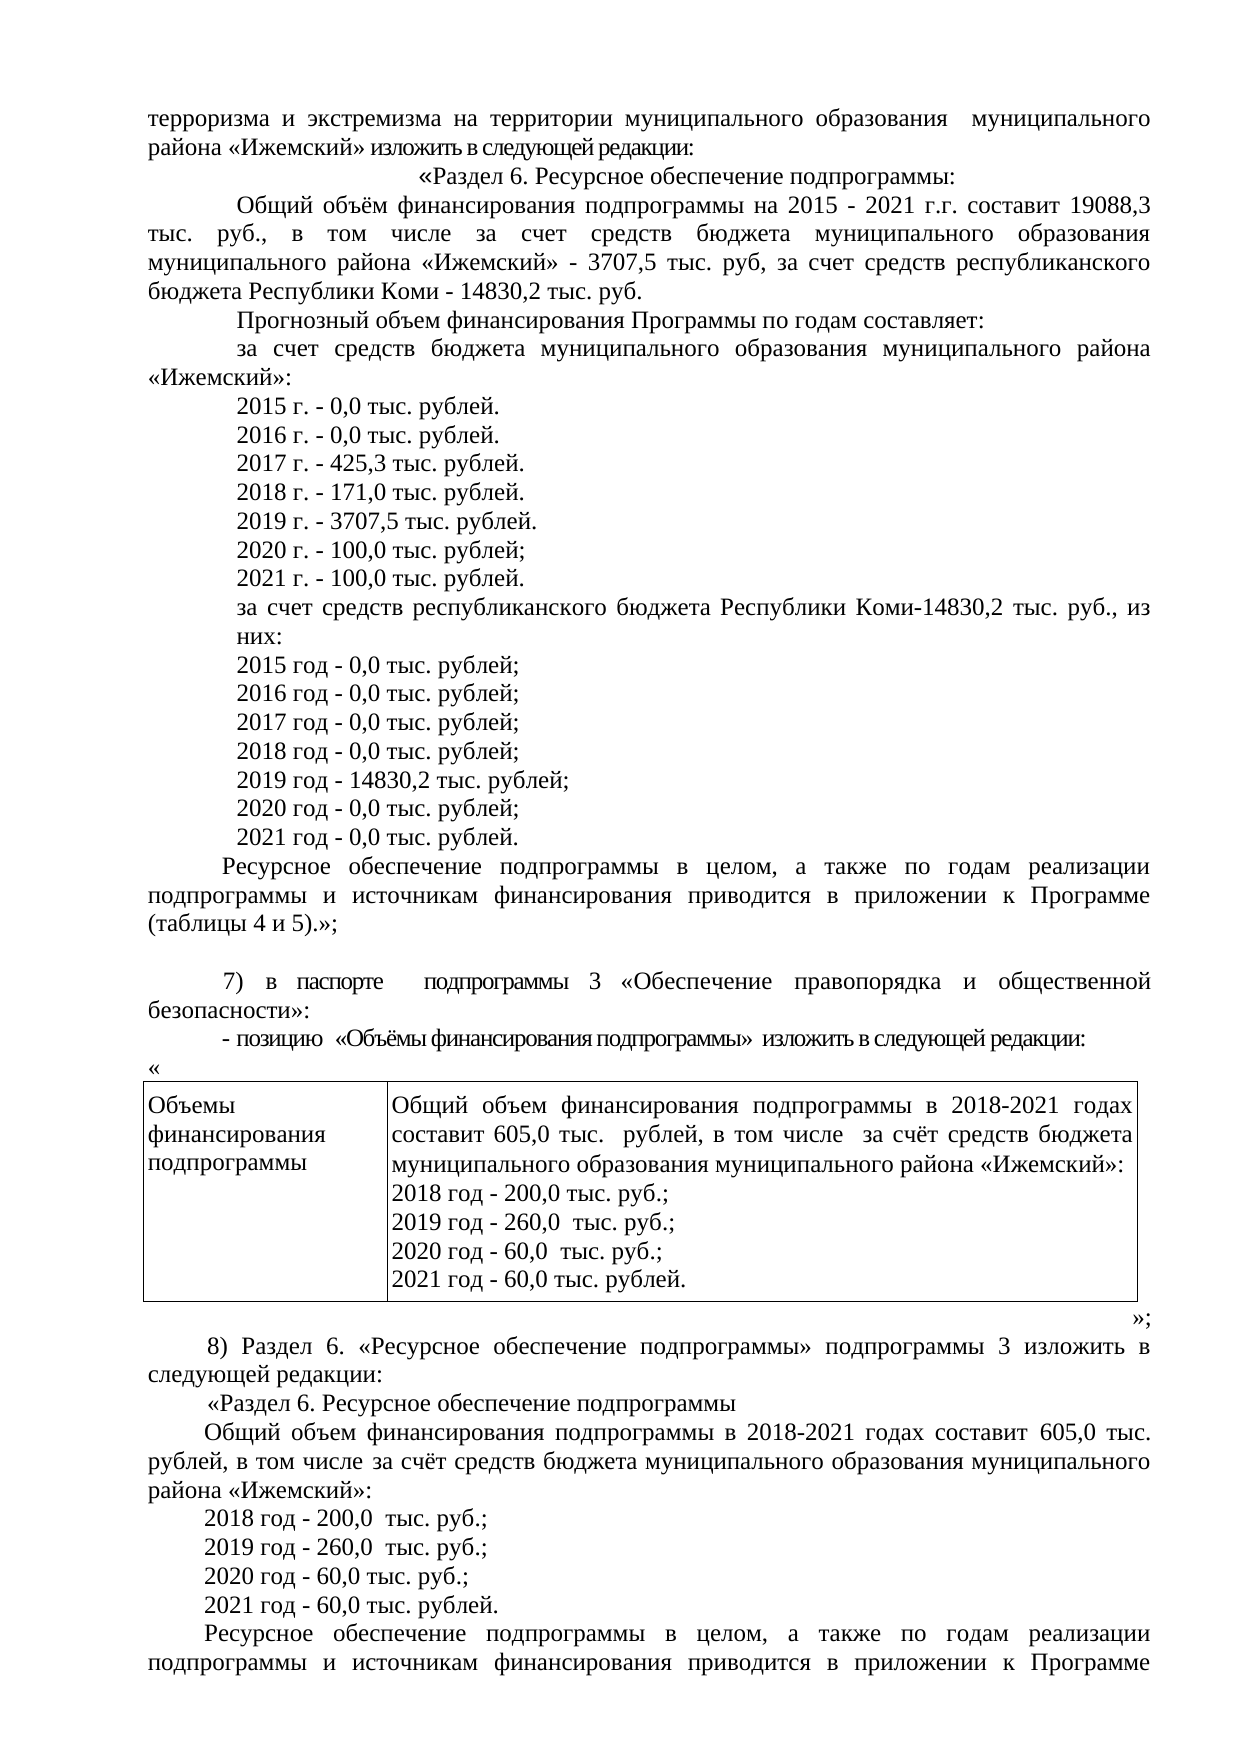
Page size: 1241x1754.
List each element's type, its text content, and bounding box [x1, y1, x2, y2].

text 2019 г. - 3707,5 тыс. рублей. [148, 506, 1151, 535]
text 2020 г. - 100,0 тыс. рублей; [148, 535, 1151, 563]
text 2019 год - 260,0 тыс. руб.; [148, 1532, 1151, 1561]
text за счет средств бюджета муниципального образования муниципального района «Ижемский»: [148, 333, 1151, 391]
text 2016 год - 0,0 тыс. рублей; [236, 678, 1151, 707]
text 2018 г. - 171,0 тыс. рублей. [148, 477, 1151, 506]
text 2015 год - 0,0 тыс. рублей; [236, 650, 1151, 678]
text 7) в паспорте подпрограммы 3 «Обеспечение правопорядка и общественной безопасности»: [148, 966, 1151, 1023]
table_header Общий объем финансирования подпрограммы в 2018-2021 годах составит 605,0 тыс. рублей, в том числе за счёт средств бюджета муниципального образования муниципального района «Ижемский»: 2018 год - 200,0 тыс. руб.; 2019 год - 260,0 тыс. руб.; 2020 год - 60,0 тыс. руб.; 2021 год - 60,0 тыс. рублей. [388, 1082, 1137, 1301]
text »; [148, 1302, 1151, 1331]
text Общий объём финансирования подпрограммы на 2015 - 2021 г.г. составит 19088,3 тыс. руб., в том числе за счет средств бюджета муниципального образования муниципального района «Ижемский» - 3707,5 тыс. руб, за счет средств республиканского бюджета Республики Коми - 14830,2 тыс. руб. [148, 190, 1151, 305]
text 2015 г. - 0,0 тыс. рублей. [148, 391, 1151, 420]
text 8) Раздел 6. «Ресурсное обеспечение подпрограммы» подпрограммы 3 изложить в следующей редакции: [148, 1331, 1151, 1388]
text 2019 год - 14830,2 тыс. рублей; [236, 765, 1151, 793]
text 2016 г. - 0,0 тыс. рублей. [148, 420, 1151, 448]
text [148, 1618, 1151, 1676]
text 2020 год - 60,0 тыс. руб.; [148, 1561, 1151, 1590]
text 2021 год - 0,0 тыс. рублей. [236, 822, 1151, 851]
text Прогнозный объем финансирования Программы по годам составляет: [148, 305, 1151, 333]
table_header Объемы финансирования подпрограммы [144, 1082, 387, 1301]
text « [148, 1052, 1151, 1081]
text Общий объем финансирования подпрограммы в 2018-2021 годах составит 605,0 тыс. рублей, в том числе за счёт средств бюджета муниципального образования муниципального района «Ижемский»: [148, 1417, 1151, 1503]
text 2018 год - 0,0 тыс. рублей; [236, 736, 1151, 765]
text 2020 год - 0,0 тыс. рублей; [236, 793, 1151, 822]
text - позицию «Объёмы финансирования подпрограммы» изложить в следующей редакции: [148, 1023, 1151, 1052]
text 2018 год - 200,0 тыс. руб.; [148, 1503, 1151, 1532]
text 2017 г. - 425,3 тыс. рублей. [148, 448, 1151, 477]
text «Раздел 6. Ресурсное обеспечение подпрограммы: [148, 161, 1151, 190]
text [148, 103, 1151, 161]
text за счет средств республиканского бюджета Республики Коми-14830,2 тыс. руб., из них: [236, 592, 1151, 650]
text 2021 г. - 100,0 тыс. рублей. [148, 563, 1151, 592]
text 2017 год - 0,0 тыс. рублей; [236, 707, 1151, 736]
text «Раздел 6. Ресурсное обеспечение подпрограммы [148, 1388, 1151, 1417]
text 2021 год - 60,0 тыс. рублей. [148, 1590, 1151, 1618]
